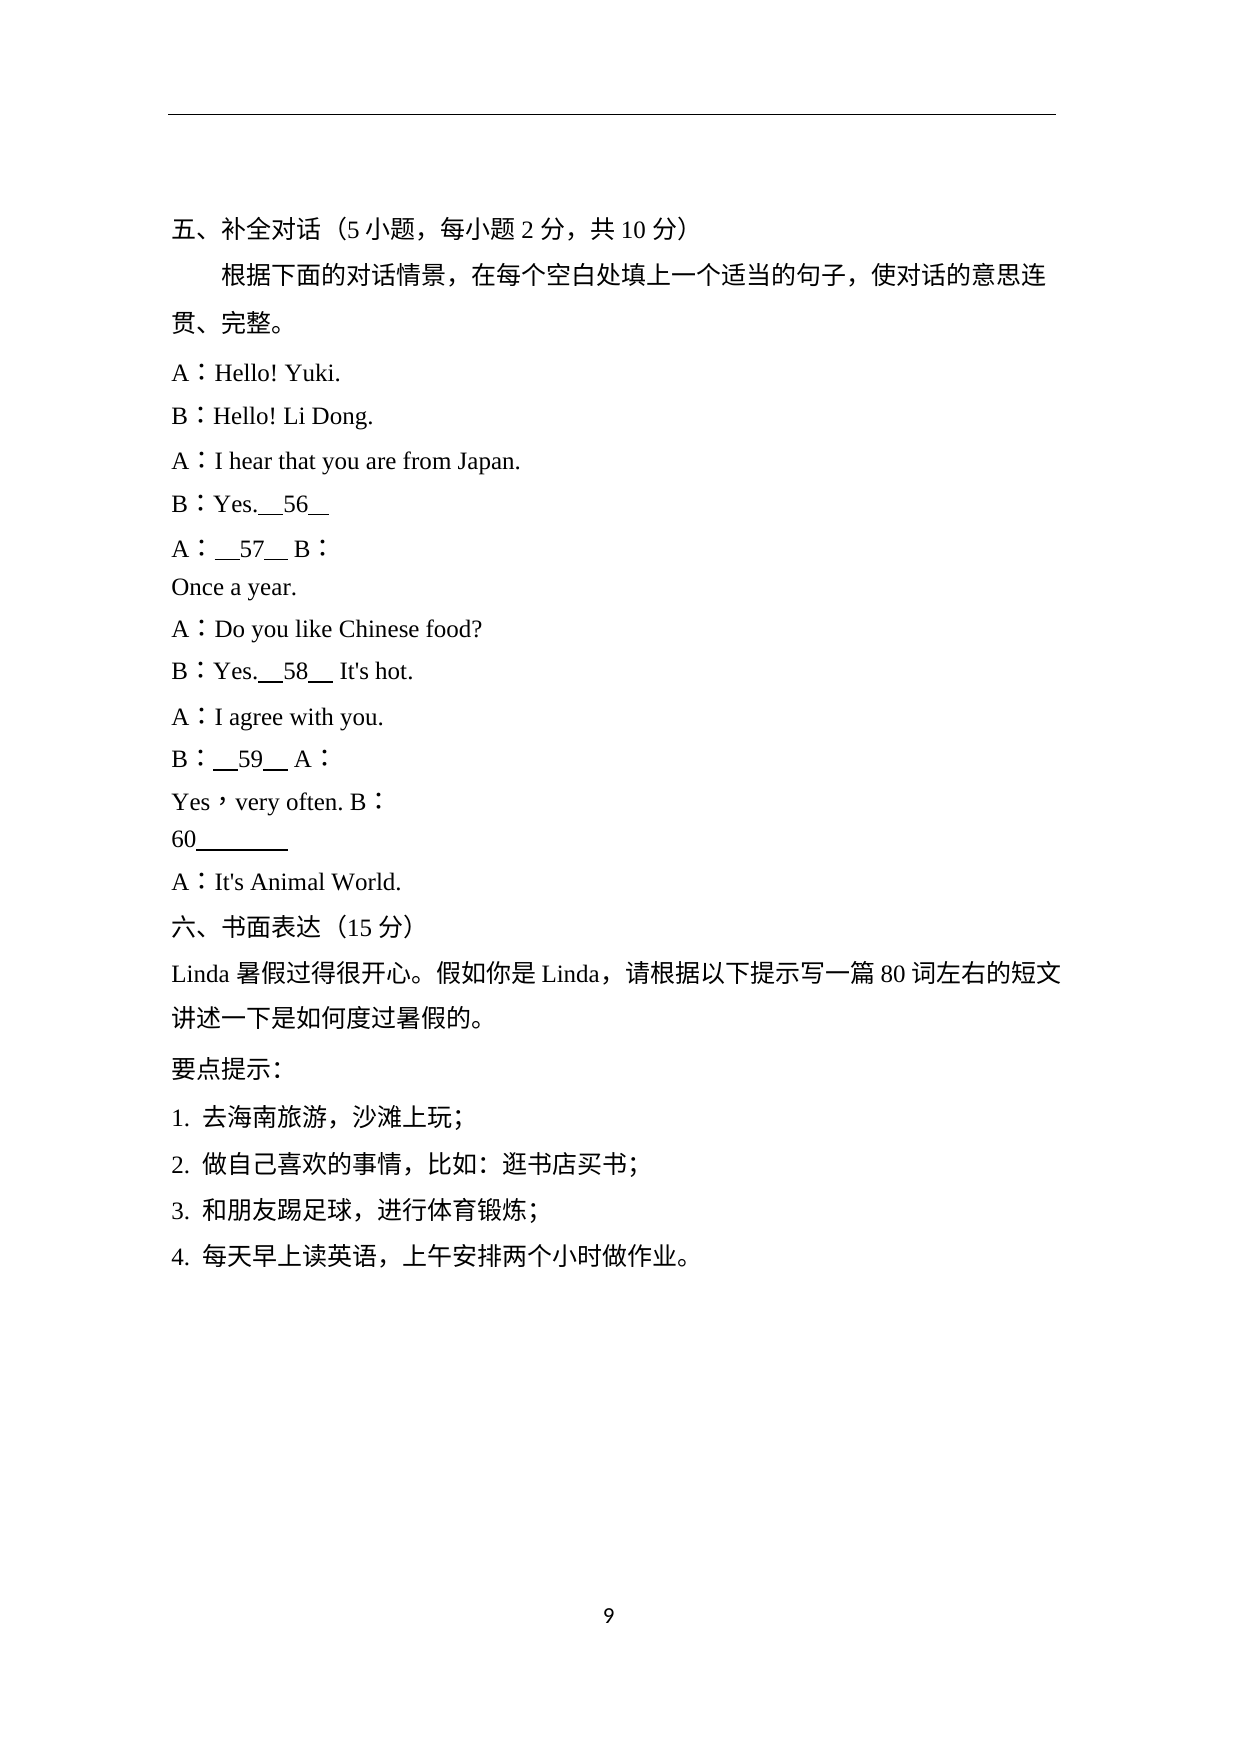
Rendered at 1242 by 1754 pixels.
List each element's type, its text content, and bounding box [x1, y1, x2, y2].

text A：Hello! Yuki. B：Hello! Li Dong. [171, 355, 383, 431]
text 1. 去海南旅游，沙滩上玩； [171, 1098, 1073, 1134]
text A：Do you like Chinese food? B：Yes. 58 It's hot. [171, 611, 492, 687]
text 2. 做自己喜欢的事情，比如：逛书店买书； [171, 1144, 1073, 1180]
text A：I agree with you. B： 59 A：Yes，very often. B： 60 [171, 698, 393, 853]
text A： 57 B：Once a year. [171, 531, 347, 601]
text 五、补全对话（5 小题，每小题 2 分，共 10 分） [171, 212, 1073, 246]
text 根据下面的对话情景，在每个空白处填上一个适当的句子，使对话的意思连 贯、完整。 [171, 256, 1055, 339]
text A：I hear that you are from Japan. B：Yes. 56 [171, 443, 530, 519]
text 六、书面表达（15 分） [171, 907, 1073, 944]
text A：It's Animal World. [171, 863, 1073, 897]
text 3. 和朋友踢足球，进行体育锻炼； [171, 1190, 1073, 1227]
text Linda 暑假过得很开心。假如你是 Linda，请根据以下提示写一篇 80 词左右的短文 讲述一下是如何度过暑假的。 [171, 954, 1062, 1035]
text 要点提示： [171, 1050, 1073, 1086]
text 4. 每天早上读英语，上午安排两个小时做作业。 [171, 1237, 1073, 1273]
